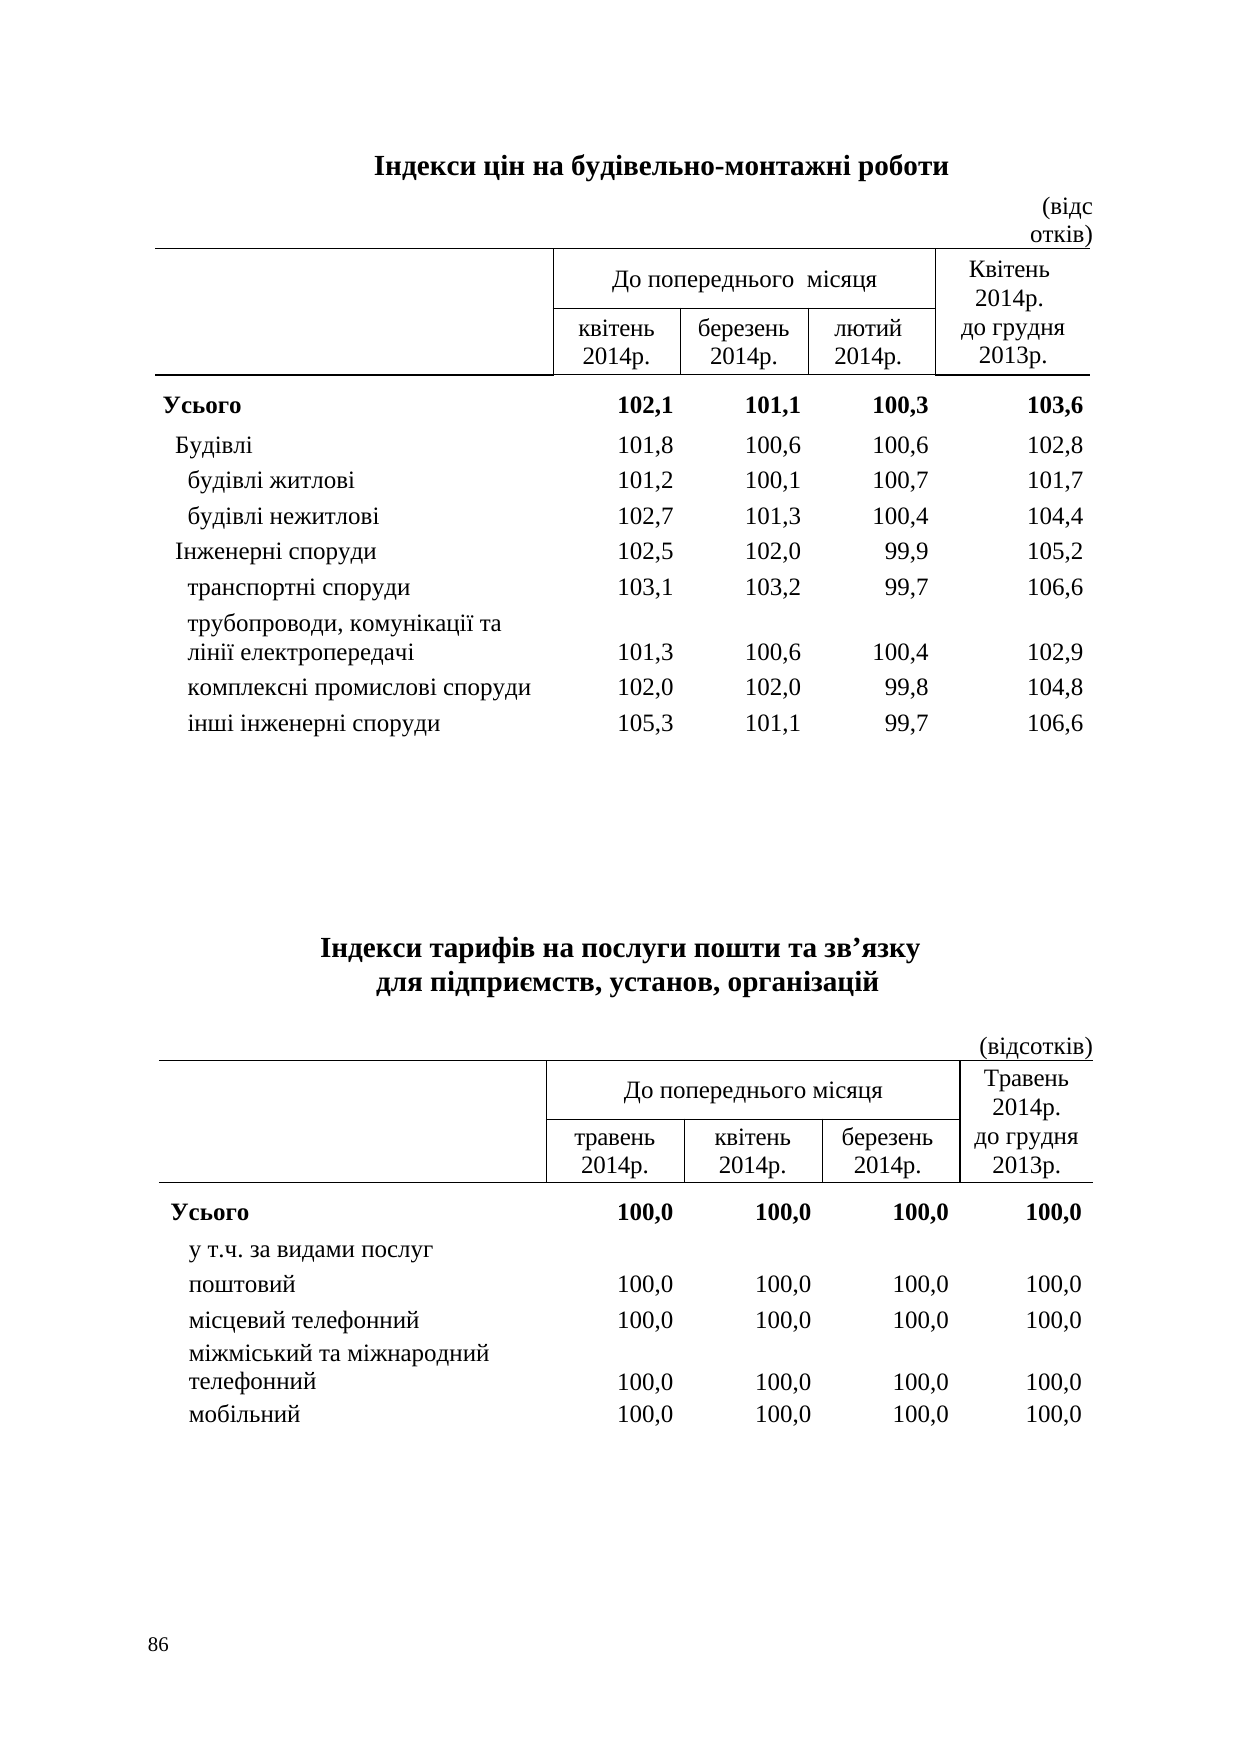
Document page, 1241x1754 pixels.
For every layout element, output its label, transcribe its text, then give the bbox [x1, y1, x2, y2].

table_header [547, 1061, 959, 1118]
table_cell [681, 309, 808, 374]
text (відсотків) [148, 191, 1093, 248]
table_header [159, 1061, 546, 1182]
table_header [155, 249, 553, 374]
text для підприємств, установ, організацій [148, 964, 1092, 997]
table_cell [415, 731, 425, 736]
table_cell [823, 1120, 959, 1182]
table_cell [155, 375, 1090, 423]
text (відсотків) [148, 1031, 1092, 1059]
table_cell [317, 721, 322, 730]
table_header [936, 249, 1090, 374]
text Індекси тарифів на послуги пошти та зв’язку [148, 930, 1092, 964]
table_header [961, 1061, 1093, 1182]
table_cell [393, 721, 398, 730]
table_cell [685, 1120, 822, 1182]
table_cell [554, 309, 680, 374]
text Індекси цін на будівельно-монтажні роботи [148, 148, 1093, 181]
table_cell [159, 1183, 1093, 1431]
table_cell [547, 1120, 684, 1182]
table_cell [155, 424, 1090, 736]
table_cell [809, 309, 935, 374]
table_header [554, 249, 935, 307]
